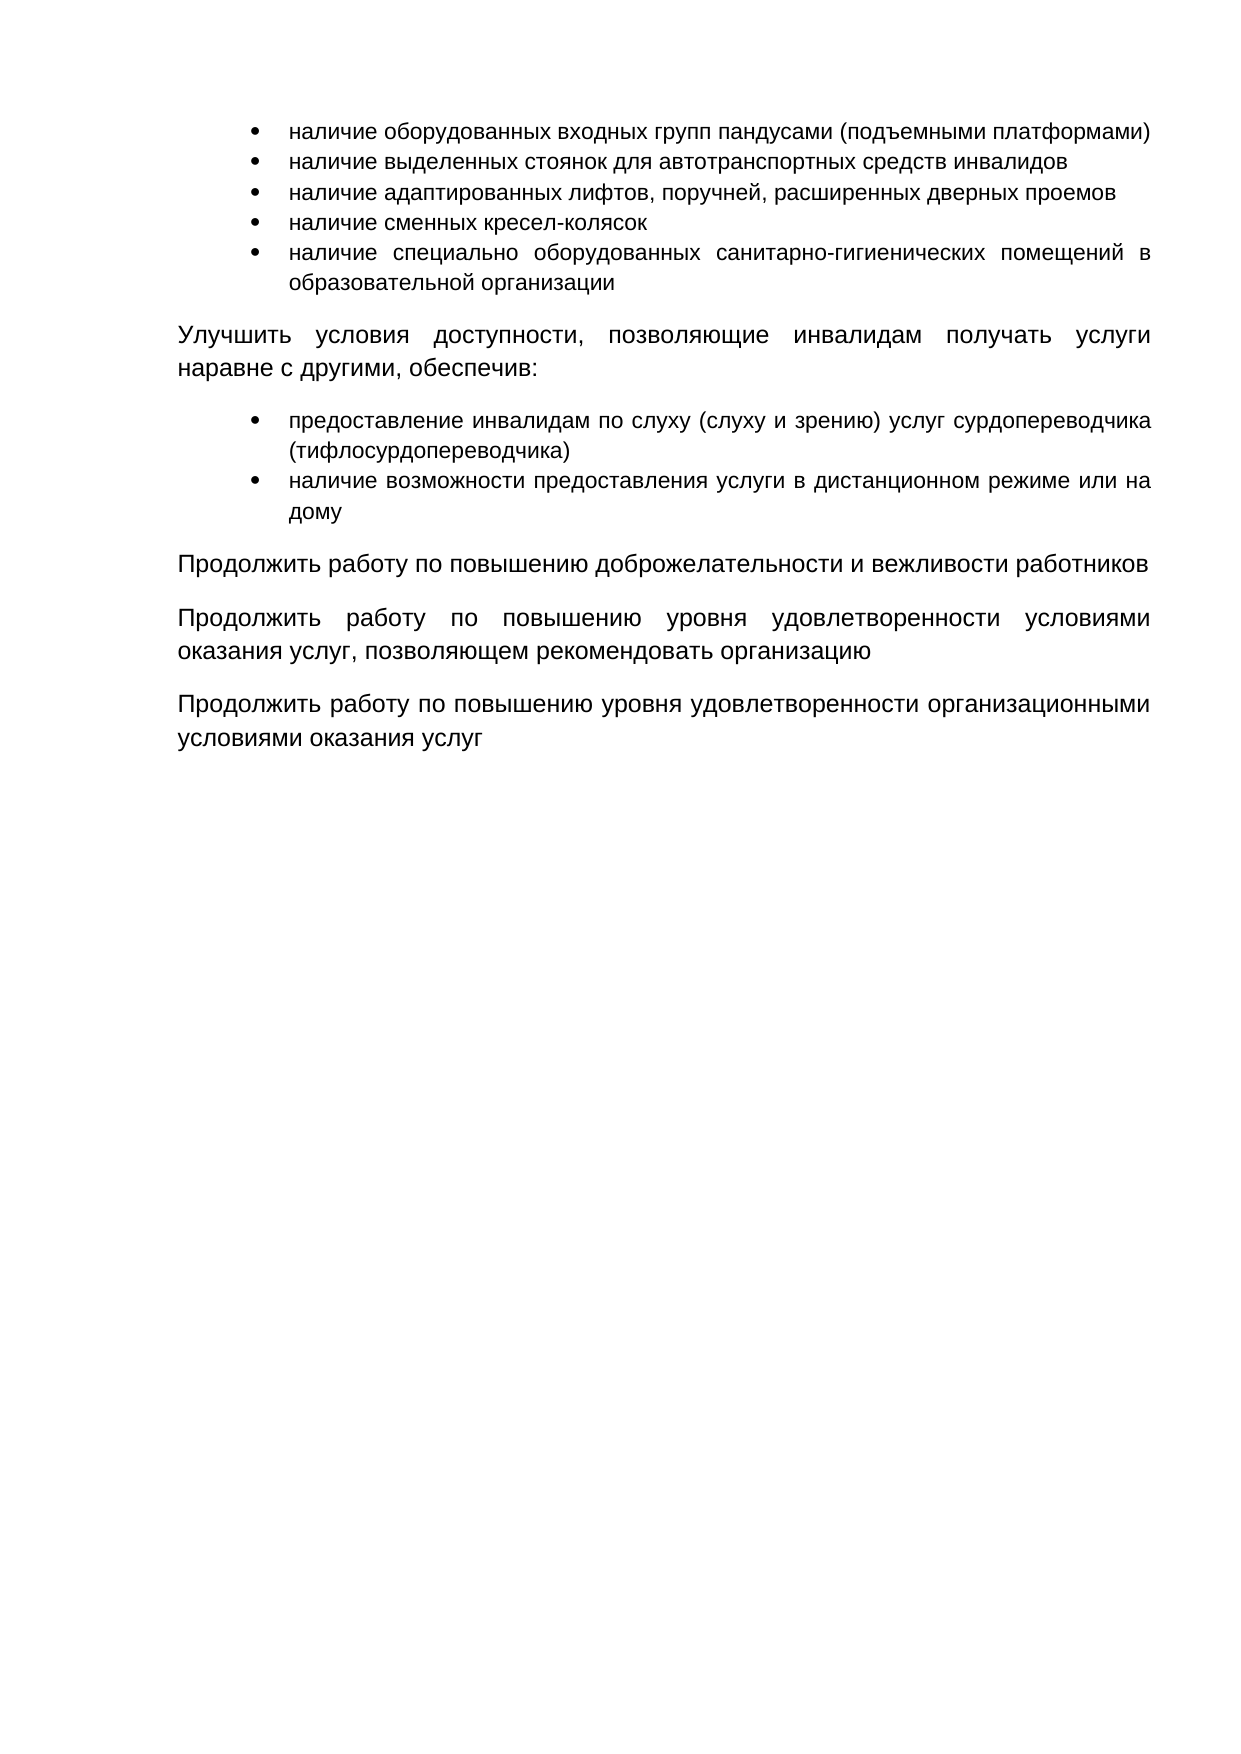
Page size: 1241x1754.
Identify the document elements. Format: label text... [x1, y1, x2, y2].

text Продолжить работу по повышению уровня удовлетворенности организационными условиями оказания услуг [177, 689, 1152, 751]
text Улучшить условия доступности, позволяющие инвалидам получать услуги наравне с другими, обеспечив: [177, 320, 1152, 382]
list наличие выделенных стоянок для автотранспортных средств инвалидов [251, 148, 1152, 175]
list наличие адаптированных лифтов, поручней, расширенных дверных проемов [251, 178, 1152, 205]
text Продолжить работу по повышению уровня удовлетворенности условиями оказания услуг, позволяющем рекомендовать организацию [177, 603, 1152, 664]
list наличие оборудованных входных групп пандусами (подъемными платформами) [251, 118, 1152, 144]
list наличие специально оборудованных санитарно-гигиенических помещений в образовательной организации [251, 239, 1152, 296]
list наличие возможности предоставления услуги в дистанционном режиме или на дому [251, 467, 1152, 524]
text Продолжить работу по повышению доброжелательности и вежливости работников [177, 549, 1152, 577]
list наличие сменных кресел-колясок [251, 209, 1152, 235]
list предоставление инвалидам по слуху (слуху и зрению) услуг сурдопереводчика (тифлосурдопереводчика) [251, 407, 1152, 464]
